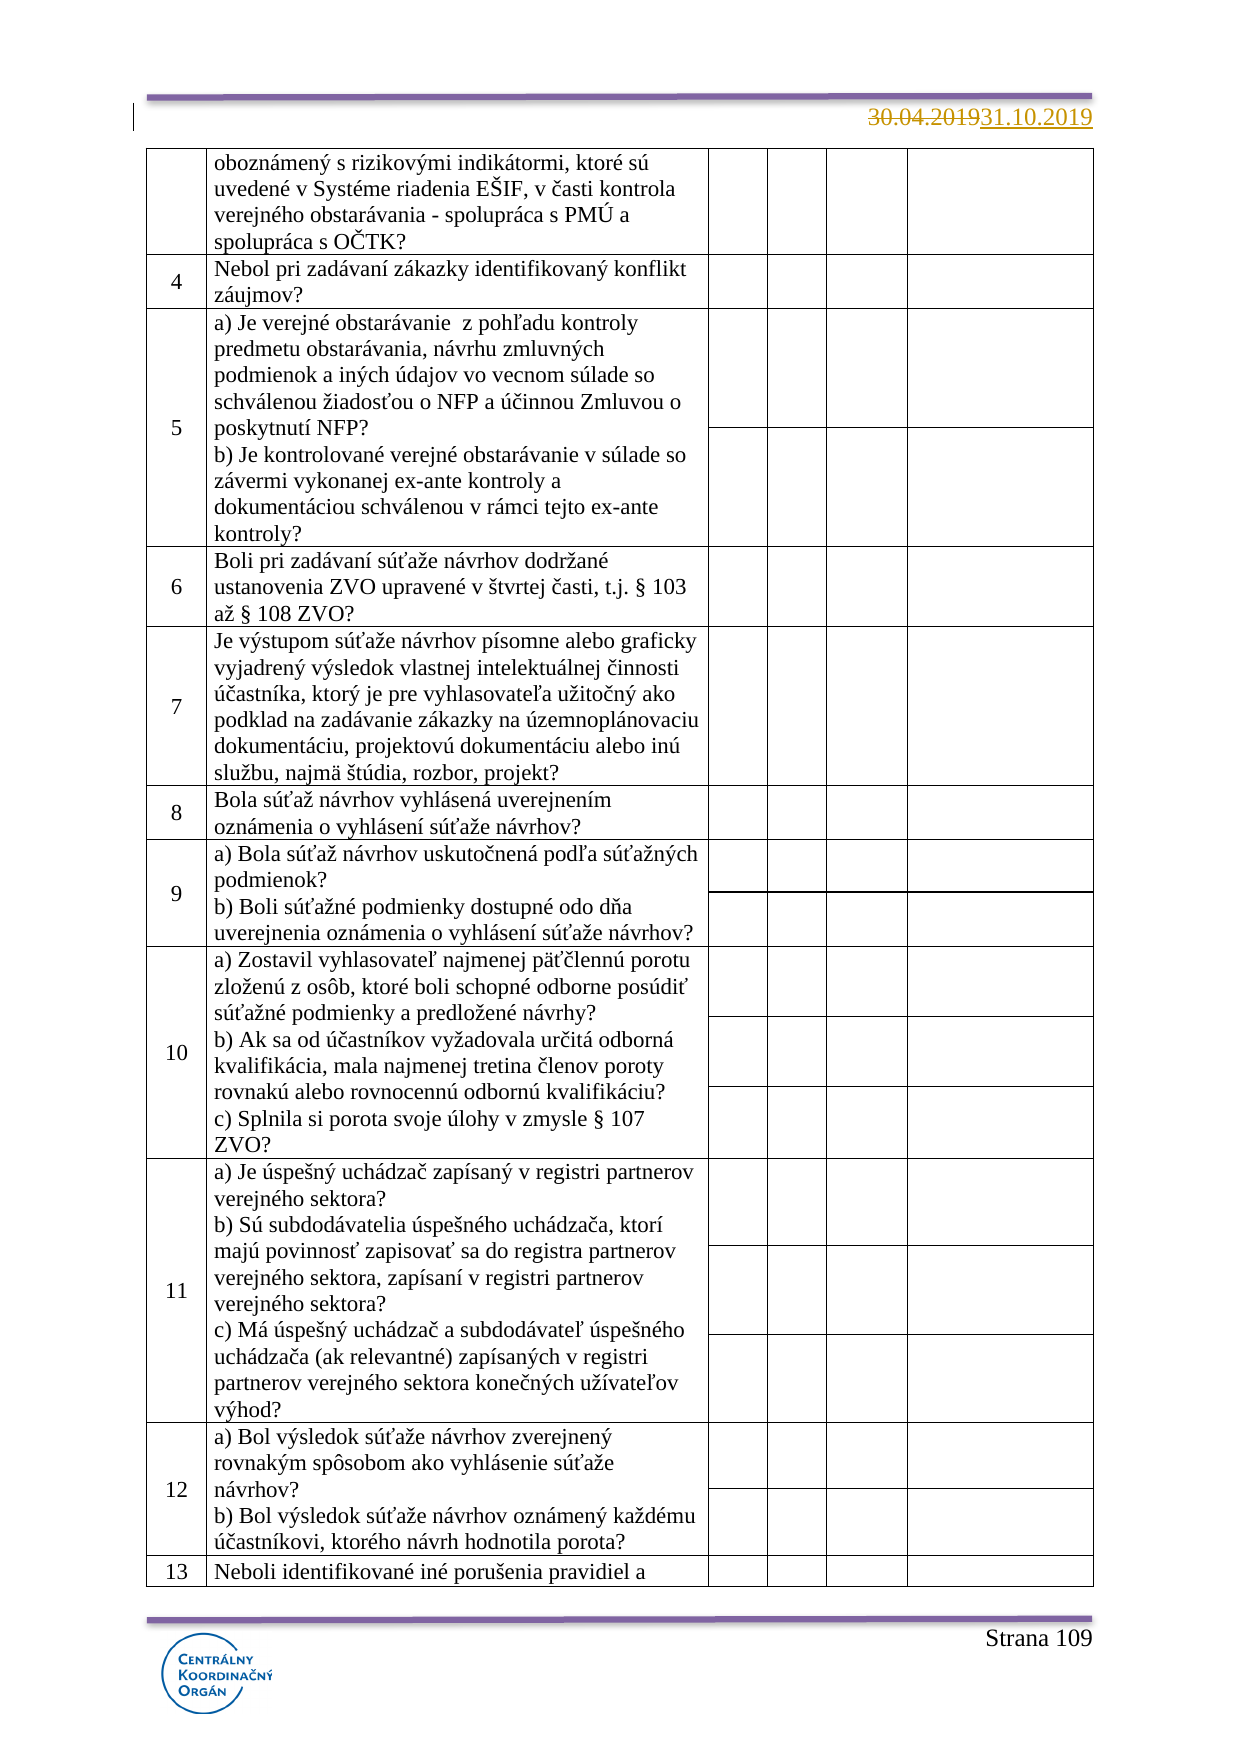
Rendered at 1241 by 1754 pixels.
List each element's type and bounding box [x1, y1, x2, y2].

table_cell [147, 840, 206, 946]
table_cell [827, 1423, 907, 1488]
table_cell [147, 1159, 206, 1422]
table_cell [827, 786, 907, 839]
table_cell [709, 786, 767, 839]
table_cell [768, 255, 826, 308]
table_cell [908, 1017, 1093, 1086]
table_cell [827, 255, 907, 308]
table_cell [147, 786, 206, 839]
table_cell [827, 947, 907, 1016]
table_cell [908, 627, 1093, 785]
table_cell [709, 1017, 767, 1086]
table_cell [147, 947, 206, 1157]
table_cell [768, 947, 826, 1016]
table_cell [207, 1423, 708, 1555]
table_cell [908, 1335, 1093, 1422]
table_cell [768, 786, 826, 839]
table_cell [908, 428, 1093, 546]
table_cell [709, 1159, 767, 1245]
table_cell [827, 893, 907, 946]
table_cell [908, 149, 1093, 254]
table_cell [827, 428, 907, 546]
picture [159, 1631, 272, 1713]
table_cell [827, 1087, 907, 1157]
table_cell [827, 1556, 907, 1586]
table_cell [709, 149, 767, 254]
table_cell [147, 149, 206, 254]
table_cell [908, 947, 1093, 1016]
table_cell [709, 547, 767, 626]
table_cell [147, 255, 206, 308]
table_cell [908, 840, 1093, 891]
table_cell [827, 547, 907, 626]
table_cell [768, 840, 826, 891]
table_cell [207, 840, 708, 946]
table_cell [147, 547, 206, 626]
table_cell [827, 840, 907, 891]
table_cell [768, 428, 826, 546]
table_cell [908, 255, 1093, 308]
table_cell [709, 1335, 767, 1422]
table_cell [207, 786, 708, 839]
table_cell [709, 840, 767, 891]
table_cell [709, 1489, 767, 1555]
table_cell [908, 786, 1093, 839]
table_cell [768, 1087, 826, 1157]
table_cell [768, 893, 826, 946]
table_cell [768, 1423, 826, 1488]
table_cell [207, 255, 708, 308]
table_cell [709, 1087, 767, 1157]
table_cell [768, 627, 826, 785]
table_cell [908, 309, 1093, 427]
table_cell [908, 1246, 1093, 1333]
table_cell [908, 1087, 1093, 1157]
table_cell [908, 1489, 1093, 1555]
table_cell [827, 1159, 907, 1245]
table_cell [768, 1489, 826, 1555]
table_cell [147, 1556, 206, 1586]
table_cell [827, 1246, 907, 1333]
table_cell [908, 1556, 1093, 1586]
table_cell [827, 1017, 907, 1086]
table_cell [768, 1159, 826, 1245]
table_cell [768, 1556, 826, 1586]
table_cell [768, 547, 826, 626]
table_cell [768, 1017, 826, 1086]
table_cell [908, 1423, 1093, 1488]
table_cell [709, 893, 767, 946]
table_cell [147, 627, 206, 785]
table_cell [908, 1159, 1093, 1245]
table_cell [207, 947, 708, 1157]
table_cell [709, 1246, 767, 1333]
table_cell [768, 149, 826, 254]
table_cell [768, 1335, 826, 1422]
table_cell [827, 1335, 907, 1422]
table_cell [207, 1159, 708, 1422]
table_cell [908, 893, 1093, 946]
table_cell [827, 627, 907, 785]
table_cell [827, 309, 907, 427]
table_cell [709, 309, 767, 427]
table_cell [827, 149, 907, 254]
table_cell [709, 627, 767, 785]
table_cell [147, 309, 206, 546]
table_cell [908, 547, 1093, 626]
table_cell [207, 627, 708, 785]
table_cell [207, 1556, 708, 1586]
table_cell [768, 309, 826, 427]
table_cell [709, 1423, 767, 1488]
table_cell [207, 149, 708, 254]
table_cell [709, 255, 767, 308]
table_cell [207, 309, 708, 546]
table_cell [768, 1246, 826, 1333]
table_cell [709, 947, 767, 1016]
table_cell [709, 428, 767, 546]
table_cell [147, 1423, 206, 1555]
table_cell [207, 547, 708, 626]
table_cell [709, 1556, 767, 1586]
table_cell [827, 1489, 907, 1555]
